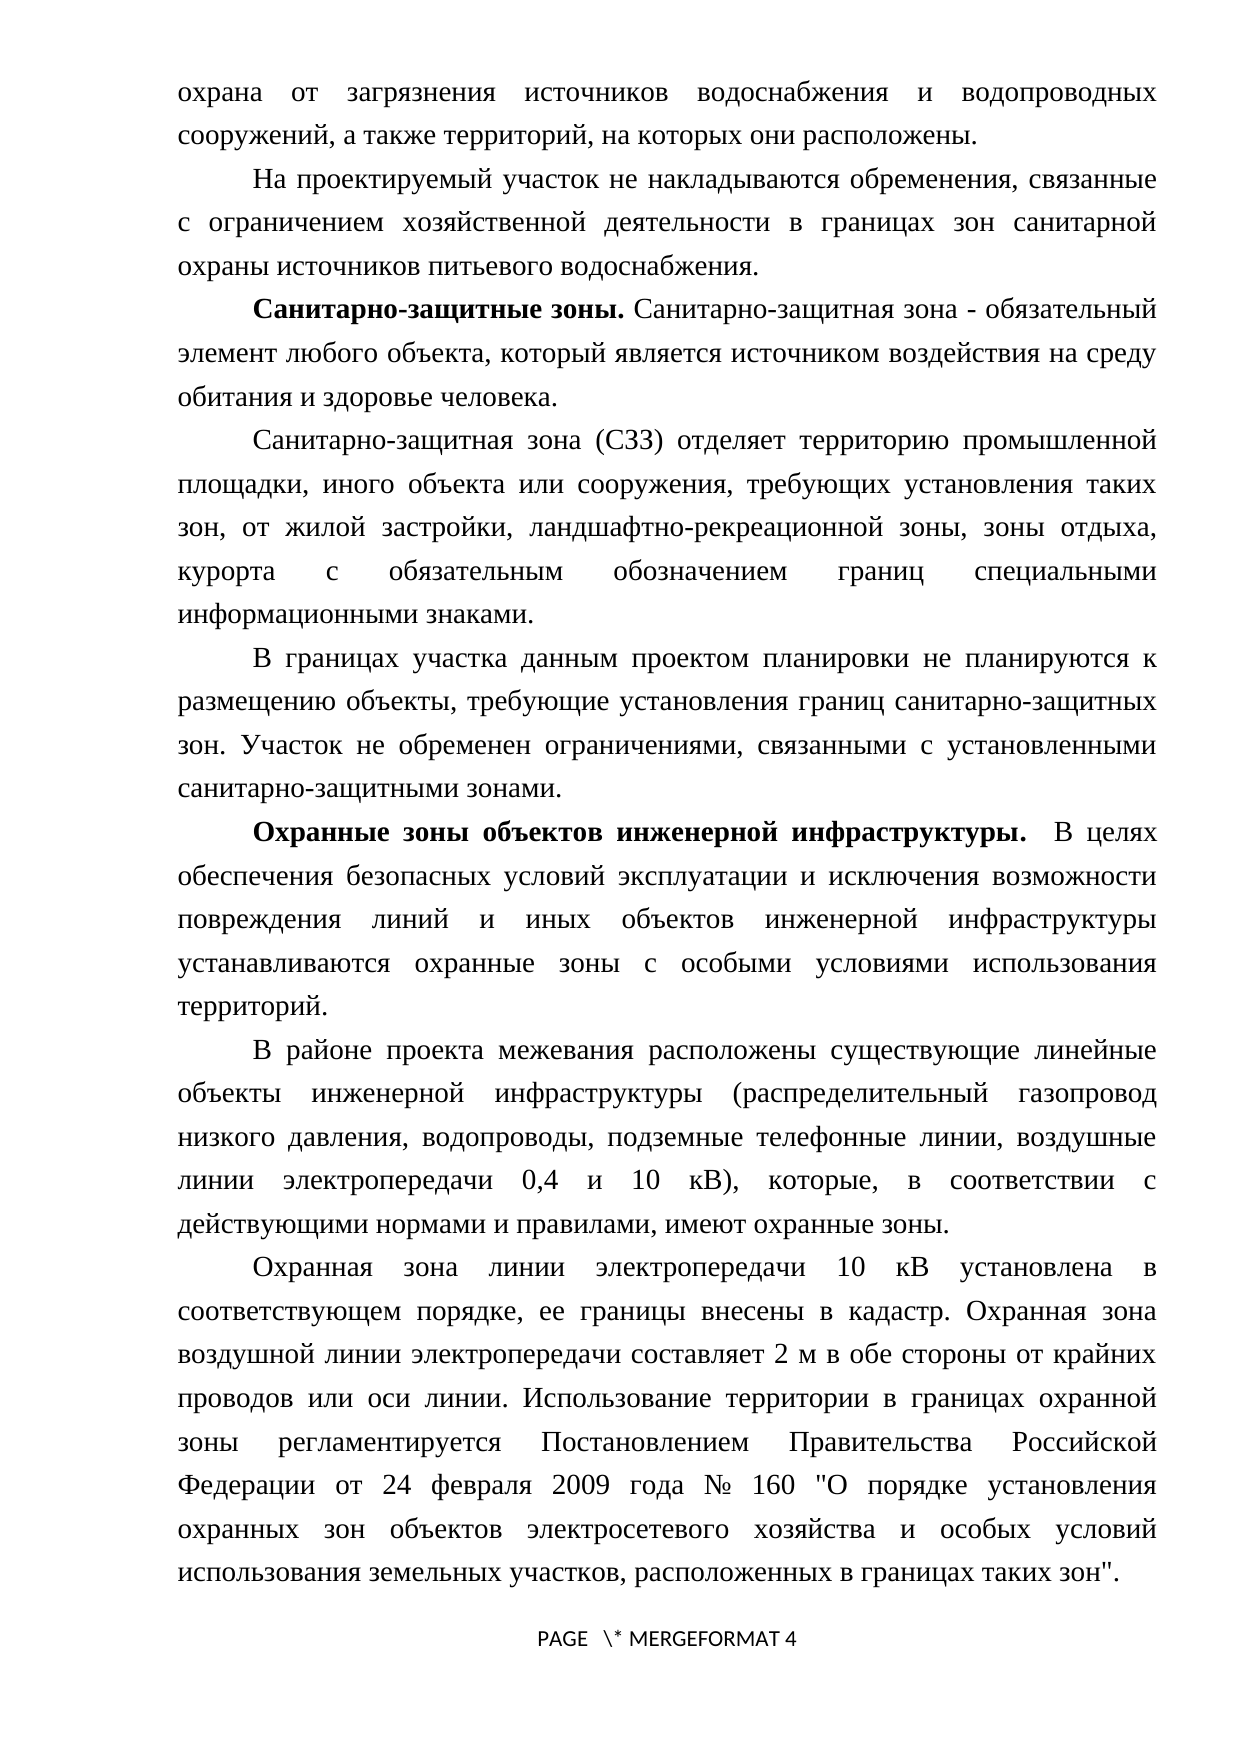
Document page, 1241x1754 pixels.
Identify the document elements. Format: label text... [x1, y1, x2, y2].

text В районе проекта межевания расположены существующие линейные объекты инженерной инфраструктуры (распределительный газопровод низкого давления, водопроводы, подземные телефонные линии, воздушные линии электропередачи 0,4 и 10 кВ), которые, в соответствии с действующими нормами и правилами, имеют охранные зоны. [177, 1032, 1158, 1239]
text Охранные зоны объектов инженерной инфраструктуры. В целях обеспечения безопасных условий эксплуатации и исключения возможности повреждения линий и иных объектов инженерной инфраструктуры устанавливаются охранные зоны с особыми условиями использования территорий. [177, 814, 1158, 1022]
text Охранная зона линии электропередачи 10 кВ установлена в соответствующем порядке, ее границы внесены в кадастр. Охранная зона воздушной линии электропередачи составляет 2 м в обе стороны от крайних проводов или оси линии. Использование территории в границах охранной зоны регламентируется Постановлением Правительства Российской Федерации от 24 февраля 2009 года № 160 "О порядке установления охранных зон объектов электросетевого хозяйства и особых условий использования земельных участков, расположенных в границах таких зон". [177, 1249, 1158, 1588]
text Санитарно-защитная зона (СЗЗ) отделяет территорию промышленной площадки, иного объекта или сооружения, требующих установления таких зон, от жилой застройки, ландшафтно-рекреационной зоны, зоны отдыха, курорта с обязательным обозначением границ специальными информационными знаками. [177, 422, 1158, 630]
text В границах участка данным проектом планировки не планируются к размещению объекты, требующие установления границ санитарно-защитных зон. Участок не обременен ограничениями, связанными с установленными санитарно-защитными зонами. [177, 640, 1158, 804]
text Санитарно-защитные зоны. Санитарно-защитная зона - обязательный элемент любого объекта, который является источником воздействия на среду обитания и здоровье человека. [177, 292, 1158, 412]
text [177, 74, 1158, 151]
text На проектируемый участок не накладываются обременения, связанные с ограничением хозяйственной деятельности в границах зон санитарной охраны источников питьевого водоснабжения. [177, 161, 1158, 282]
